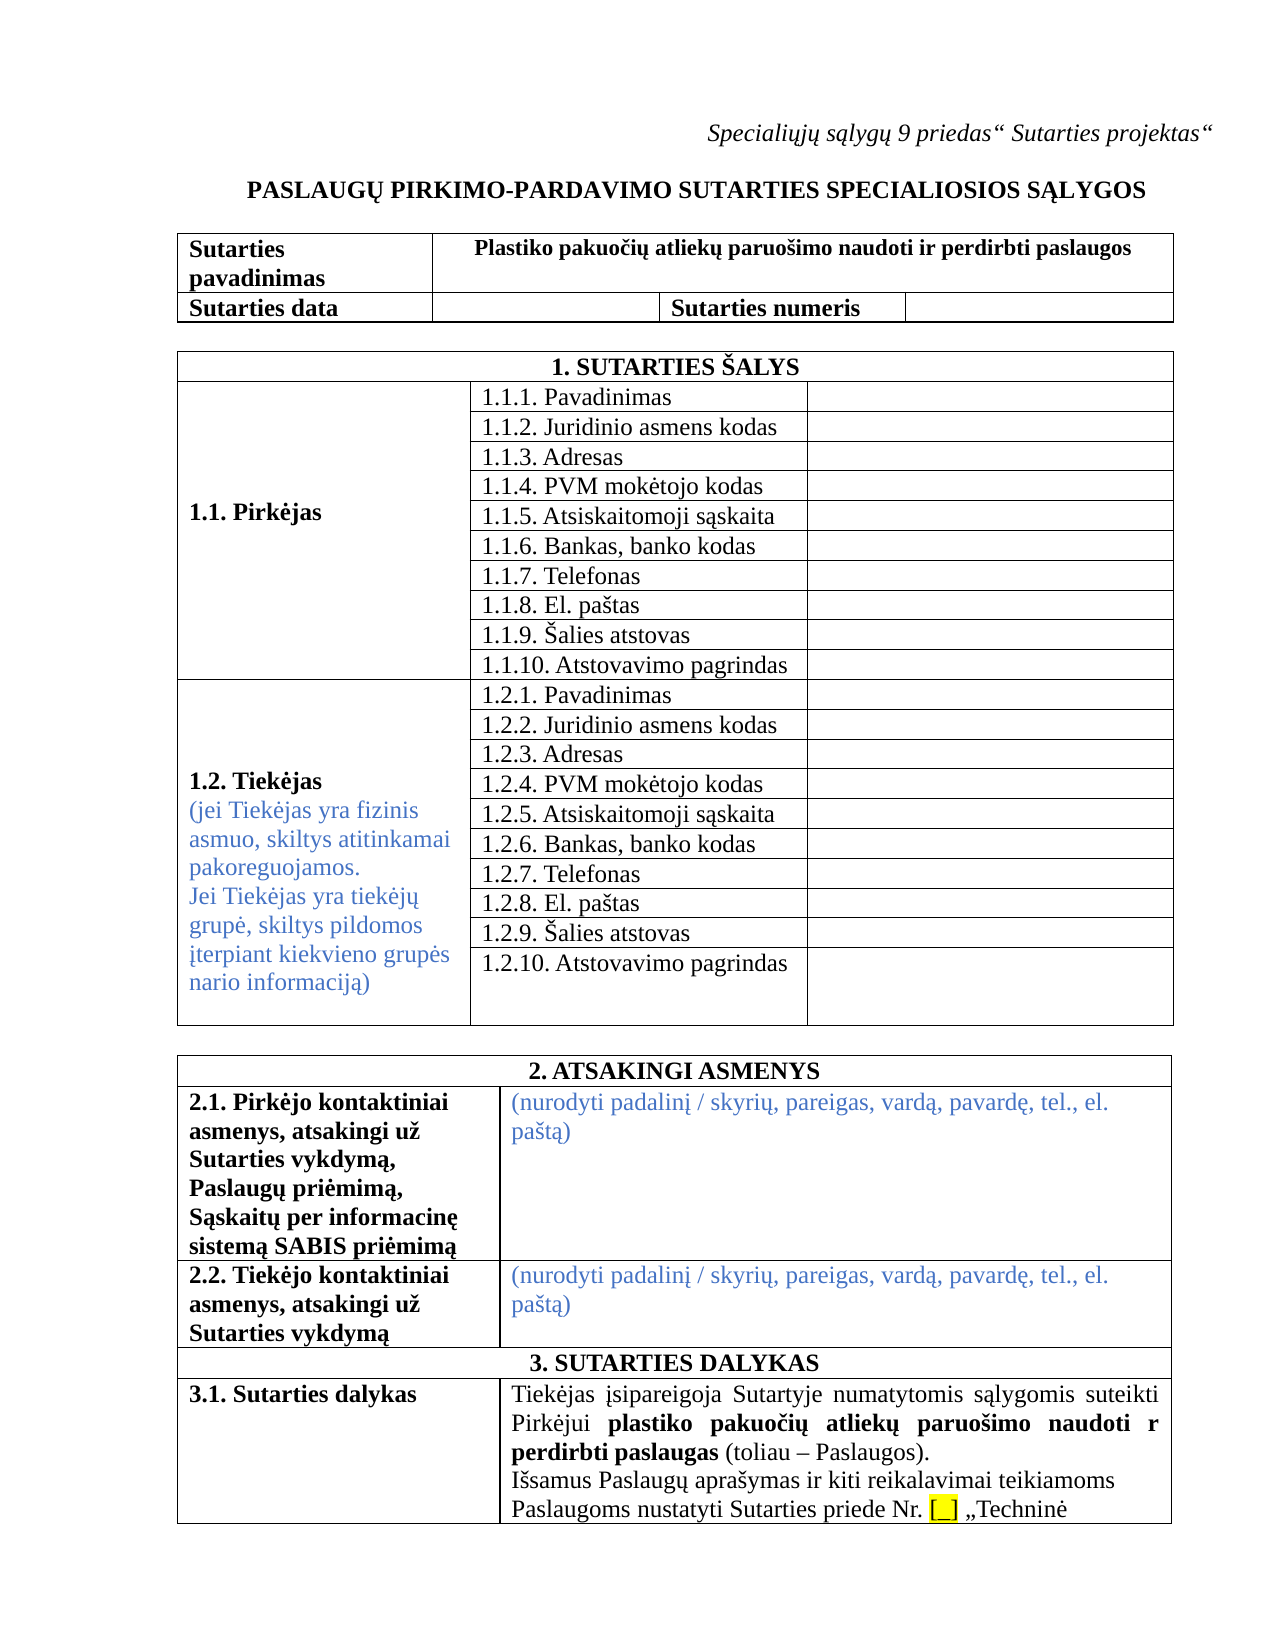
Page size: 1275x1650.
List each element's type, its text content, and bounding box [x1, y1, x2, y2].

table_cell (nurodyti padalinį / skyrių, pareigas, vardą, pavardę, tel., el. paštą) [501, 1087, 1171, 1259]
table_cell [808, 471, 1173, 500]
table_cell [808, 382, 1173, 411]
table_cell 1.2.9. Šalies atstovas [471, 918, 807, 947]
text paslaugų pirkimo-pardavimo sutarties Specialiosios sąlygos [177, 176, 1216, 204]
table_cell 1.2.8. El. paštas [471, 889, 807, 917]
table_cell 3. SUTARTIES DALYKAS [178, 1348, 1171, 1378]
table_cell [808, 620, 1173, 649]
table_cell 1.1.2. Juridinio asmens kodas [471, 412, 807, 441]
table_cell [808, 650, 1173, 679]
table_cell 1.1.6. Bankas, banko kodas [471, 531, 807, 560]
table_cell [808, 531, 1173, 560]
table_cell 1.2.1. Pavadinimas [471, 680, 807, 709]
table_cell 1.1.3. Adresas [471, 442, 807, 470]
table_cell [808, 740, 1173, 768]
table_cell [808, 889, 1173, 917]
table_cell [808, 501, 1173, 530]
table_cell 1.2.4. PVM mokėtojo kodas [471, 769, 807, 798]
table_cell [808, 442, 1173, 470]
table_cell [808, 829, 1173, 858]
table_cell [808, 948, 1173, 1025]
table_cell [808, 561, 1173, 589]
table_cell 1.2.2. Juridinio asmens kodas [471, 710, 807, 738]
table_cell [808, 680, 1173, 709]
table_cell [808, 859, 1173, 887]
table_cell 1.1.8. El. paštas [471, 591, 807, 619]
table_cell (nurodyti padalinį / skyrių, pareigas, vardą, pavardę, tel., el. paštą) [501, 1261, 1171, 1347]
table_header 2. ATSAKINGI ASMENYS [178, 1056, 1171, 1086]
table_cell [906, 293, 1173, 321]
table_cell 1.1.1. Pavadinimas [471, 382, 807, 411]
table_header Sutarties pavadinimas [178, 234, 432, 292]
table_cell 1.1.4. PVM mokėtojo kodas [471, 471, 807, 500]
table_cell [178, 1379, 499, 1523]
table_cell [808, 918, 1173, 947]
table_cell 1.1.5. Atsiskaitomoji sąskaita [471, 501, 807, 530]
table_cell [808, 412, 1173, 441]
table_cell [501, 1379, 1171, 1523]
table_cell 1.1.10. Atstovavimo pagrindas [471, 650, 807, 679]
table_cell 1.1.9. Šalies atstovas [471, 620, 807, 649]
table_cell 1.1. Pirkėjas [178, 382, 470, 679]
table_cell [808, 799, 1173, 828]
table_cell [808, 769, 1173, 798]
table_cell 1.2.10. Atstovavimo pagrindas [471, 948, 807, 1025]
table_cell 1.2. Tiekėjas (jei Tiekėjas yra fizinis asmuo, skiltys atitinkamai pakoreguojamos. Jei Tiekėjas yra tiekėjų grupė, skiltys pildomos įterpiant kiekvieno grupės nario informaciją) [178, 680, 470, 1025]
text Specialiųjų sąlygų 9 priedas“ Sutarties projektas“ [177, 118, 1216, 147]
table_cell [808, 591, 1173, 619]
table_header Plastiko pakuočių atliekų paruošimo naudoti ir perdirbti paslaugos [433, 234, 1173, 292]
table_cell 1.2.7. Telefonas [471, 859, 807, 887]
table_cell 1.1.7. Telefonas [471, 561, 807, 589]
table_cell Sutarties numeris [660, 293, 905, 321]
table_cell 1.2.3. Adresas [471, 740, 807, 768]
table_cell 1.2.5. Atsiskaitomoji sąskaita [471, 799, 807, 828]
table_cell Sutarties data [178, 293, 432, 321]
table_cell 1.2.6. Bankas, banko kodas [471, 829, 807, 858]
table_cell 2.2. Tiekėjo kontaktiniai asmenys, atsakingi už Sutarties vykdymą [178, 1261, 499, 1347]
table_cell [808, 710, 1173, 738]
table_cell 2.1. Pirkėjo kontaktiniai asmenys, atsakingi už Sutarties vykdymą, Paslaugų priėmimą, Sąskaitų per informacinę sistemą SABIS priėmimą [178, 1087, 499, 1259]
table_cell [433, 293, 659, 321]
table_header 1. SUTARTIES ŠALYS [178, 352, 1173, 381]
